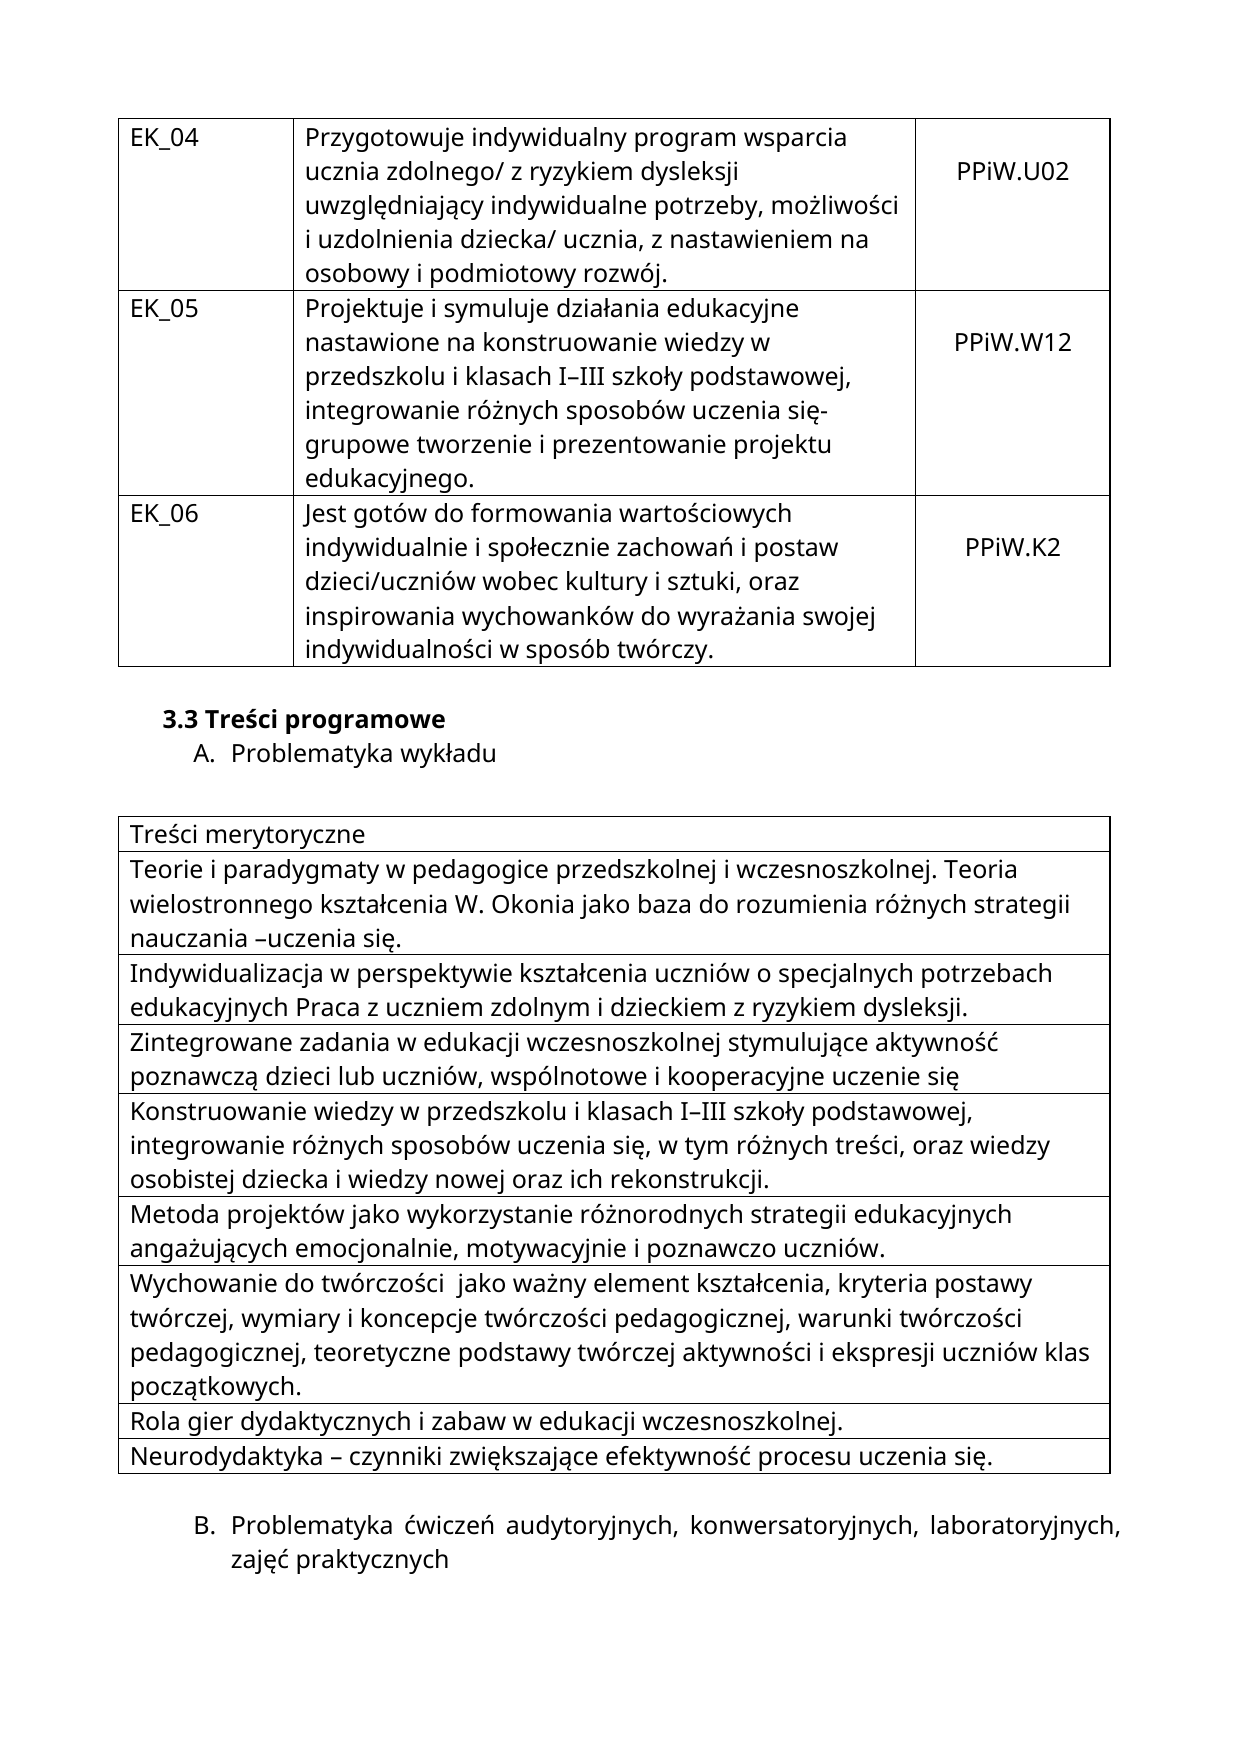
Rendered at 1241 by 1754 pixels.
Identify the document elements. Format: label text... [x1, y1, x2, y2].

table_cell EK_06 [119, 496, 293, 666]
table_cell Neurodydaktyka – czynniki zwiększające efektywność procesu uczenia się. [119, 1439, 1109, 1473]
table_cell Konstruowanie wiedzy w przedszkolu i klasach I–III szkoły podstawowej, integrowanie różnych sposobów uczenia się, w tym różnych treści, oraz wiedzy osobistej dziecka i wiedzy nowej oraz ich rekonstrukcji. [119, 1094, 1109, 1196]
table_cell Teorie i paradygmaty w pedagogice przedszkolnej i wczesnoszkolnej. Teoria wielostronnego kształcenia W. Okonia jako baza do rozumienia różnych strategii nauczania –uczenia się. [119, 852, 1109, 954]
table_cell PPiW.U02 [916, 119, 1109, 289]
table_cell Projektuje i symuluje działania edukacyjne nastawione na konstruowanie wiedzy w przedszkolu i klasach I–III szkoły podstawowej, integrowanie różnych sposobów uczenia się- grupowe tworzenie i prezentowanie projektu edukacyjnego. [294, 291, 915, 495]
table_cell PPiW.K2 [916, 496, 1109, 666]
list Problematyka ćwiczeń audytoryjnych, konwersatoryjnych, laboratoryjnych, zajęć praktycznych [193, 1508, 1122, 1576]
list Problematyka wykładu [193, 735, 1122, 769]
table_cell Metoda projektów jako wykorzystanie różnorodnych strategii edukacyjnych angażujących emocjonalnie, motywacyjnie i poznawczo uczniów. [119, 1197, 1109, 1265]
table_cell PPiW.W12 [916, 291, 1109, 495]
table_cell EK_04 [119, 119, 293, 289]
table_cell EK_05 [119, 291, 293, 495]
table_cell Zintegrowane zadania w edukacji wczesnoszkolnej stymulujące aktywność poznawczą dzieci lub uczniów, wspólnotowe i kooperacyjne uczenie się [119, 1025, 1109, 1093]
table_cell Rola gier dydaktycznych i zabaw w edukacji wczesnoszkolnej. [119, 1404, 1109, 1437]
table_cell Indywidualizacja w perspektywie kształcenia uczniów o specjalnych potrzebach edukacyjnych Praca z uczniem zdolnym i dzieckiem z ryzykiem dysleksji. [119, 955, 1109, 1023]
table_header Treści merytoryczne [119, 817, 1109, 851]
table_cell Przygotowuje indywidualny program wsparcia ucznia zdolnego/ z ryzykiem dysleksji uwzględniający indywidualne potrzeby, możliwości i uzdolnienia dziecka/ ucznia, z nastawieniem na osobowy i podmiotowy rozwój. [294, 119, 915, 289]
list 3.3 Treści programowe [162, 701, 1122, 735]
table_cell Jest gotów do formowania wartościowych indywidualnie i społecznie zachowań i postaw dzieci/uczniów wobec kultury i sztuki, oraz inspirowania wychowanków do wyrażania swojej indywidualności w sposób twórczy. [294, 496, 915, 666]
table_cell Wychowanie do twórczości jako ważny element kształcenia, kryteria postawy twórczej, wymiary i koncepcje twórczości pedagogicznej, warunki twórczości pedagogicznej, teoretyczne podstawy twórczej aktywności i ekspresji uczniów klas początkowych. [119, 1266, 1109, 1402]
